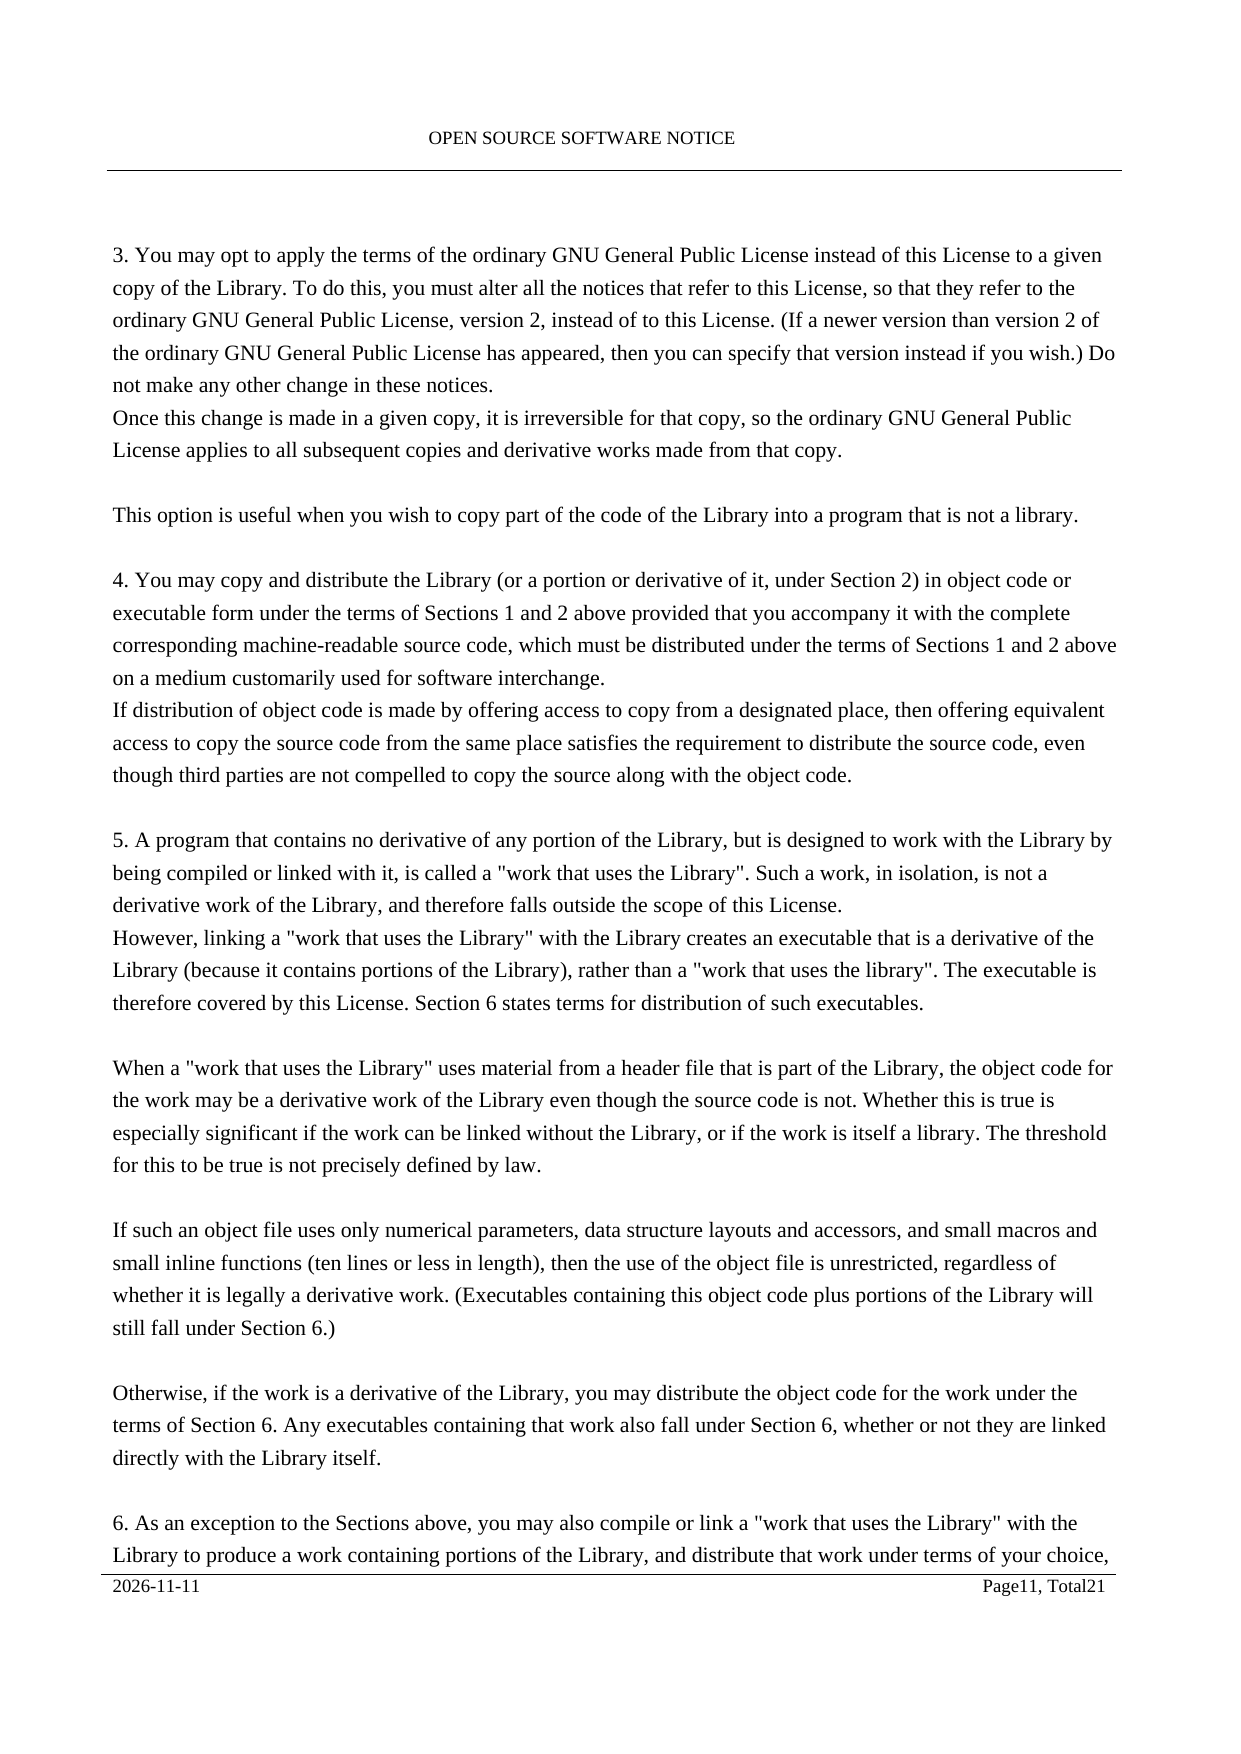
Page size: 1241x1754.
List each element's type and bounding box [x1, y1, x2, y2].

text [112, 206, 1128, 1571]
